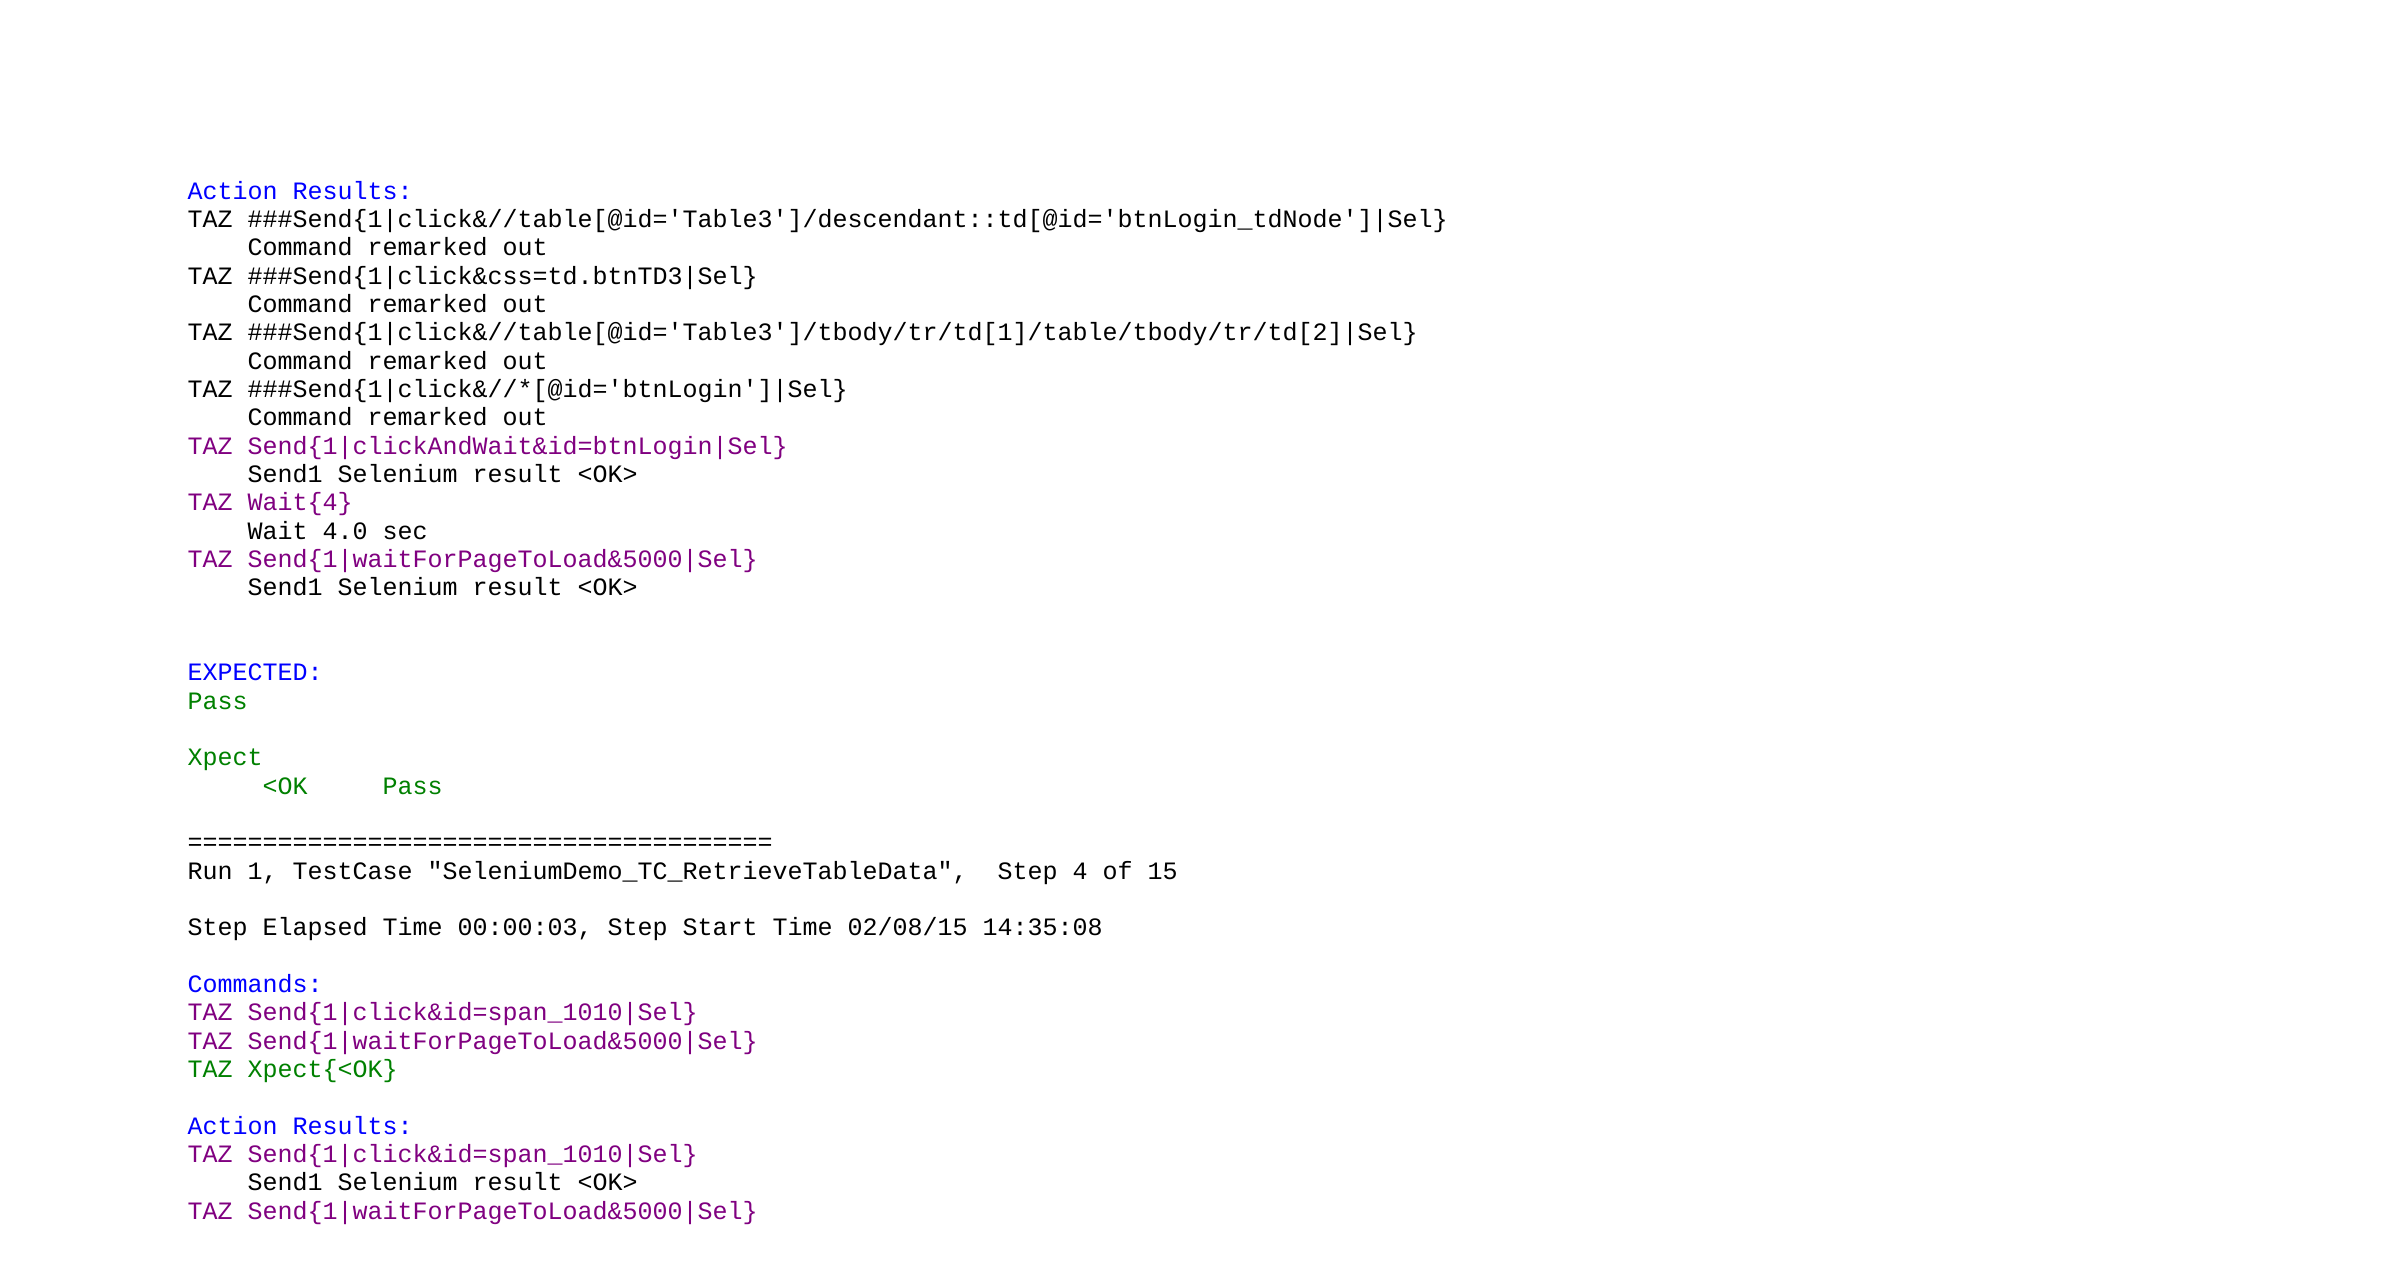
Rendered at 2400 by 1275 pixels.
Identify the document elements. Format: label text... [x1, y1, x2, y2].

text Wait 4.0 sec [187, 518, 2250, 547]
text Step Elapsed Time 00:00:03, Step Start Time 02/08/15 14:35:08 [187, 915, 2250, 943]
text Send1 Selenium result <OK> [187, 575, 2250, 603]
text TAZ Send{1|clickAndWait&id=btnLogin|Sel} [187, 433, 2250, 462]
text Action Results: [187, 178, 2250, 207]
text Xpect [187, 745, 2250, 773]
text Send1 Selenium result <OK> [187, 462, 2250, 490]
text TAZ Send{1|waitForPageToLoad&5000|Sel} [187, 1198, 2250, 1227]
text Command remarked out [187, 405, 2250, 433]
text Commands: [187, 972, 2250, 1000]
text ======================================= [187, 830, 2250, 858]
text Pass [187, 688, 2250, 717]
text TAZ Send{1|waitForPageToLoad&5000|Sel} [187, 547, 2250, 575]
text TAZ ###Send{1|click&//table[@id='Table3']/tbody/tr/td[1]/table/tbody/tr/td[2]|Sel} [187, 320, 2250, 348]
text <OK Pass [187, 773, 2250, 802]
text TAZ Wait{4} [187, 490, 2250, 518]
text Action Results: [187, 1113, 2250, 1142]
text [187, 1170, 2250, 1198]
text EXPECTED: [187, 660, 2250, 688]
text TAZ Send{1|click&id=span_1010|Sel} [187, 1142, 2250, 1170]
text Command remarked out [187, 235, 2250, 263]
text TAZ Send{1|waitForPageToLoad&5000|Sel} [187, 1028, 2250, 1057]
text Command remarked out [187, 348, 2250, 377]
text Command remarked out [187, 292, 2250, 320]
text TAZ ###Send{1|click&//*[@id='btnLogin']|Sel} [187, 377, 2250, 405]
text TAZ Xpect{<OK} [187, 1057, 2250, 1085]
text TAZ ###Send{1|click&css=td.btnTD3|Sel} [187, 263, 2250, 292]
text TAZ ###Send{1|click&//table[@id='Table3']/descendant::td[@id='btnLogin_tdNode']|Sel} [187, 207, 2250, 235]
text TAZ Send{1|click&id=span_1010|Sel} [187, 1000, 2250, 1028]
text Run 1, TestCase "SeleniumDemo_TC_RetrieveTableData", Step 4 of 15 [187, 858, 2250, 887]
